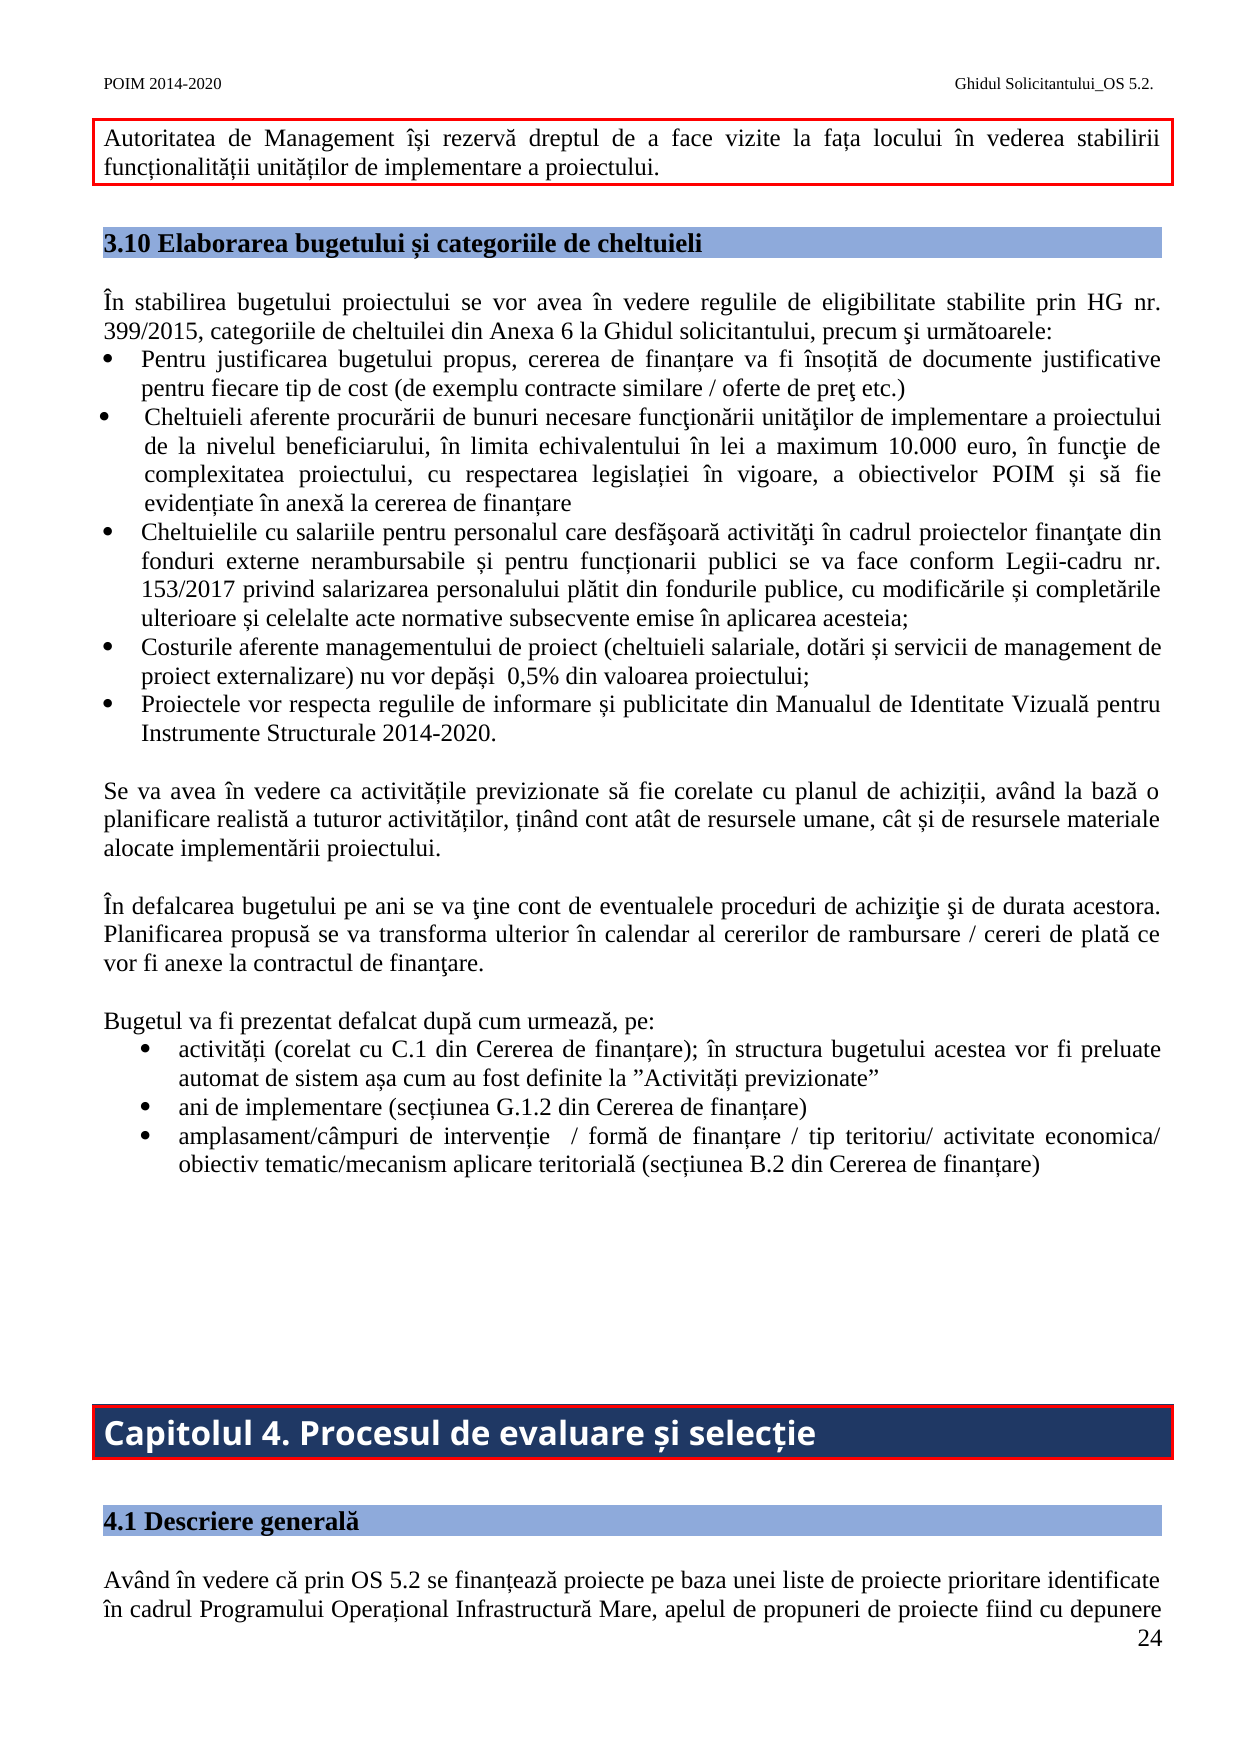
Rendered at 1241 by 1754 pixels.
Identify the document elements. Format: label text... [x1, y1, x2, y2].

subtitle Capitolul 4. Procesul de evaluare și selecție [95, 1408, 1171, 1457]
list Costurile aferente managementului de proiect (cheltuieli salariale, dotări și servicii de management de proiect externalizare) nu vor depăși 0,5% din valoarea proiectului; [103, 632, 1162, 689]
text Se va avea în vedere ca activitățile previzionate să fie corelate cu planul de achiziții, având la bază o planificare realistă a tuturor activităților, ținând cont atât de resursele umane, cât și de resursele materiale alocate implementării proiectului. [103, 776, 1162, 862]
text În defalcarea bugetului pe ani se va ţine cont de eventualele proceduri de achiziţie şi de durata acestora. Planificarea propusă se va transforma ulterior în calendar al cererilor de rambursare / cereri de plată ce vor fi anexe la contractul de finanţare. [103, 891, 1162, 977]
subtitle 4.1 Descriere generală [103, 1505, 1162, 1536]
text Bugetul va fi prezentat defalcat după cum urmează, pe: [103, 1006, 1162, 1034]
list ani de implementare (secțiunea G.1.2 din Cererea de finanțare) [141, 1092, 1162, 1121]
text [103, 1565, 1162, 1623]
text În stabilirea bugetului proiectului se vor avea în vedere regulile de eligibilitate stabilite prin HG nr. 399/2015, categoriile de cheltuilei din Anexa 6 la Ghidul solicitantului, precum şi următoarele: [103, 287, 1162, 344]
list activități (corelat cu C.1 din Cererea de finanțare); în structura bugetului acestea vor fi preluate automat de sistem așa cum au fost definite la ”Activități previzionate” [141, 1034, 1162, 1092]
list Proiectele vor respecta regulile de informare și publicitate din Manualul de Identitate Vizuală pentru Instrumente Structurale 2014-2020. [103, 689, 1162, 747]
list amplasament/câmpuri de intervenție / formă de finanțare / tip teritoriu/ activitate economica/ obiectiv tematic/mecanism aplicare teritorială (secțiunea B.2 din Cererea de finanțare) [141, 1121, 1162, 1178]
text Autoritatea de Management își rezervă dreptul de a face vizite la fața locului în vederea stabilirii funcționalității unităților de implementare a proiectului. [95, 121, 1171, 183]
list Cheltuieli aferente procurării de bunuri necesare funcţionării unităţilor de implementare a proiectului de la nivelul beneficiarului, în limita echivalentului în lei a maximum 10.000 euro, în funcţie de complexitatea proiectului, cu respectarea legislației în vigoare, a obiectivelor POIM și să fie evidențiate în anexă la cererea de finanțare [100, 402, 1162, 517]
list Pentru justificarea bugetului propus, cererea de finanțare va fi însoțită de documente justificative pentru fiecare tip de cost (de exemplu contracte similare / oferte de preţ etc.) [103, 344, 1162, 402]
subtitle 3.10 Elaborarea bugetului și categoriile de cheltuieli [103, 227, 1162, 258]
list Cheltuielile cu salariile pentru personalul care desfăşoară activităţi în cadrul proiectelor finanţate din fonduri externe nerambursabile și pentru funcționarii publici se va face conform Legii-cadru nr. 153/2017 privind salarizarea personalului plătit din fondurile publice, cu modificările și completările ulterioare și celelalte acte normative subsecvente emise în aplicarea acesteia; [103, 517, 1162, 632]
